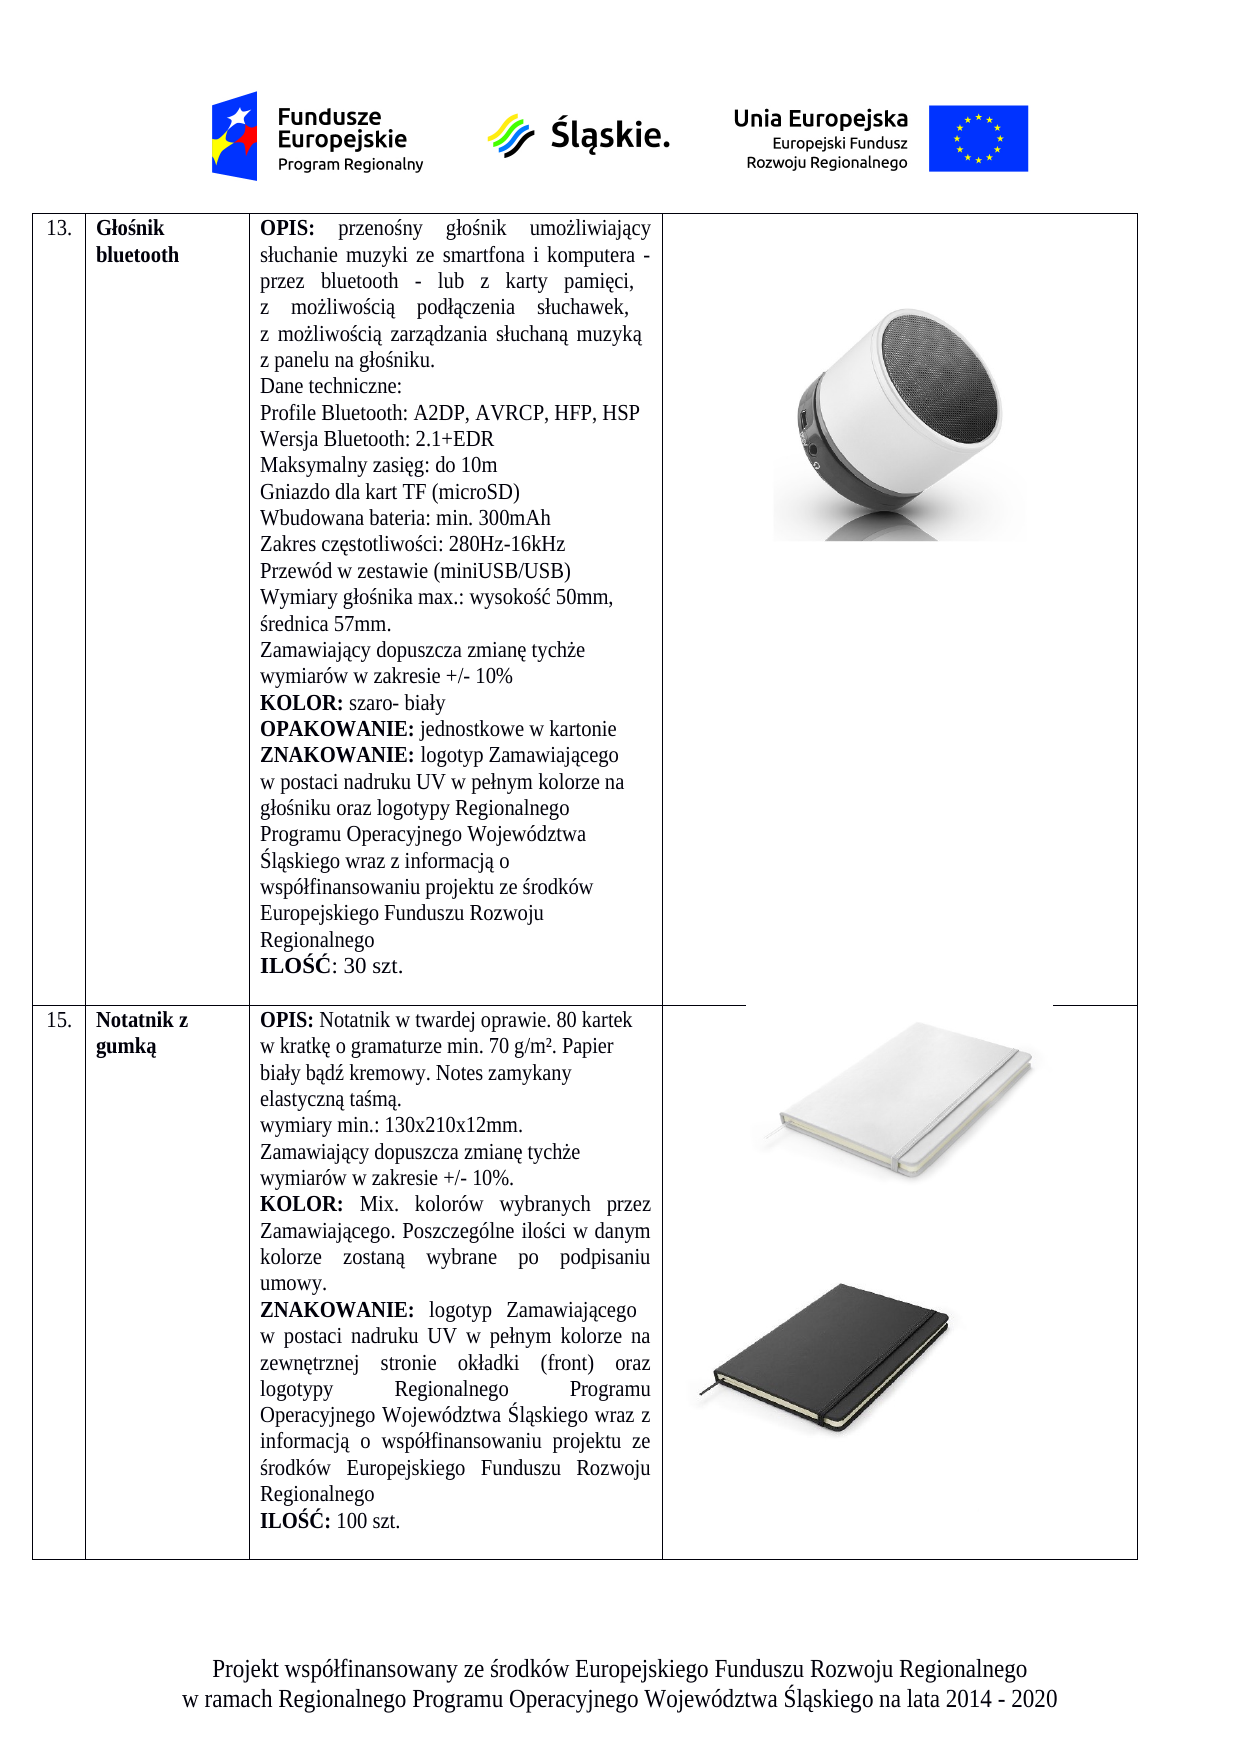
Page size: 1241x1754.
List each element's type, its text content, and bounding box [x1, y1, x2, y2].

table_cell OPIS: Notatnik w twardej oprawie. 80 kartek w kratkę o gramaturze min. 70 g/m². Papier biały bądź kremowy. Notes zamykany elastyczną taśmą. wymiary min.: 130x210x12mm. Zamawiający dopuszcza zmianę tychże wymiarów w zakresie +/- 10%. KOLOR: Mix. kolorów wybranych przez Zamawiającego. Poszczególne ilości w danym kolorze zostaną wybrane po podpisaniu umowy. ZNAKOWANIE: logotyp Zamawiającego w postaci nadruku UV w pełnym kolorze na zewnętrznej stronie okładki (front) oraz logotypy Regionalnego Programu Operacyjnego Województwa Śląskiego wraz z informacją o współfinansowaniu projektu ze środków Europejskiego Funduszu Rozwoju Regionalnego ILOŚĆ: 100 szt. [250, 1006, 662, 1559]
picture [746, 1005, 1053, 1199]
table_cell OPIS: przenośny głośnik umożliwiający słuchanie muzyki ze smartfona i komputera - przez bluetooth - lub z karty pamięci, z możliwością podłączenia słuchawek, z możliwością zarządzania słuchaną muzyką z panelu na głośniku. Dane techniczne: Profile Bluetooth: A2DP, AVRCP, HFP, HSP Wersja Bluetooth: 2.1+EDR Maksymalny zasięg: do 10m Gniazdo dla kart TF (microSD) Wbudowana bateria: min. 300mAh Zakres częstotliwości: 280Hz-16kHz Przewód w zestawie (miniUSB/USB) Wymiary głośnika max.: wysokość 50mm, średnica 57mm. Zamawiający dopuszcza zmianę tychże wymiarów w zakresie +/- 10% KOLOR: szaro- biały OPAKOWANIE: jednostkowe w kartonie ZNAKOWANIE: logotyp Zamawiającego w postaci nadruku UV w pełnym kolorze na głośniku oraz logotypy Regionalnego Programu Operacyjnego Województwa Śląskiego wraz z informacją o współfinansowaniu projektu ze środków Europejskiego Funduszu Rozwoju Regionalnego ILOŚĆ: 30 szt. [250, 214, 662, 1005]
table_cell 15. [33, 1006, 85, 1559]
table_cell 13. [33, 214, 85, 1005]
table_cell Notatnik z gumką [86, 1006, 249, 1559]
picture [755, 270, 1044, 559]
table_cell Głośnik bluetooth [86, 214, 249, 1005]
picture [672, 1207, 979, 1514]
table_cell [663, 1006, 1137, 1559]
table_cell [663, 214, 1137, 1005]
picture [190, 69, 1050, 201]
